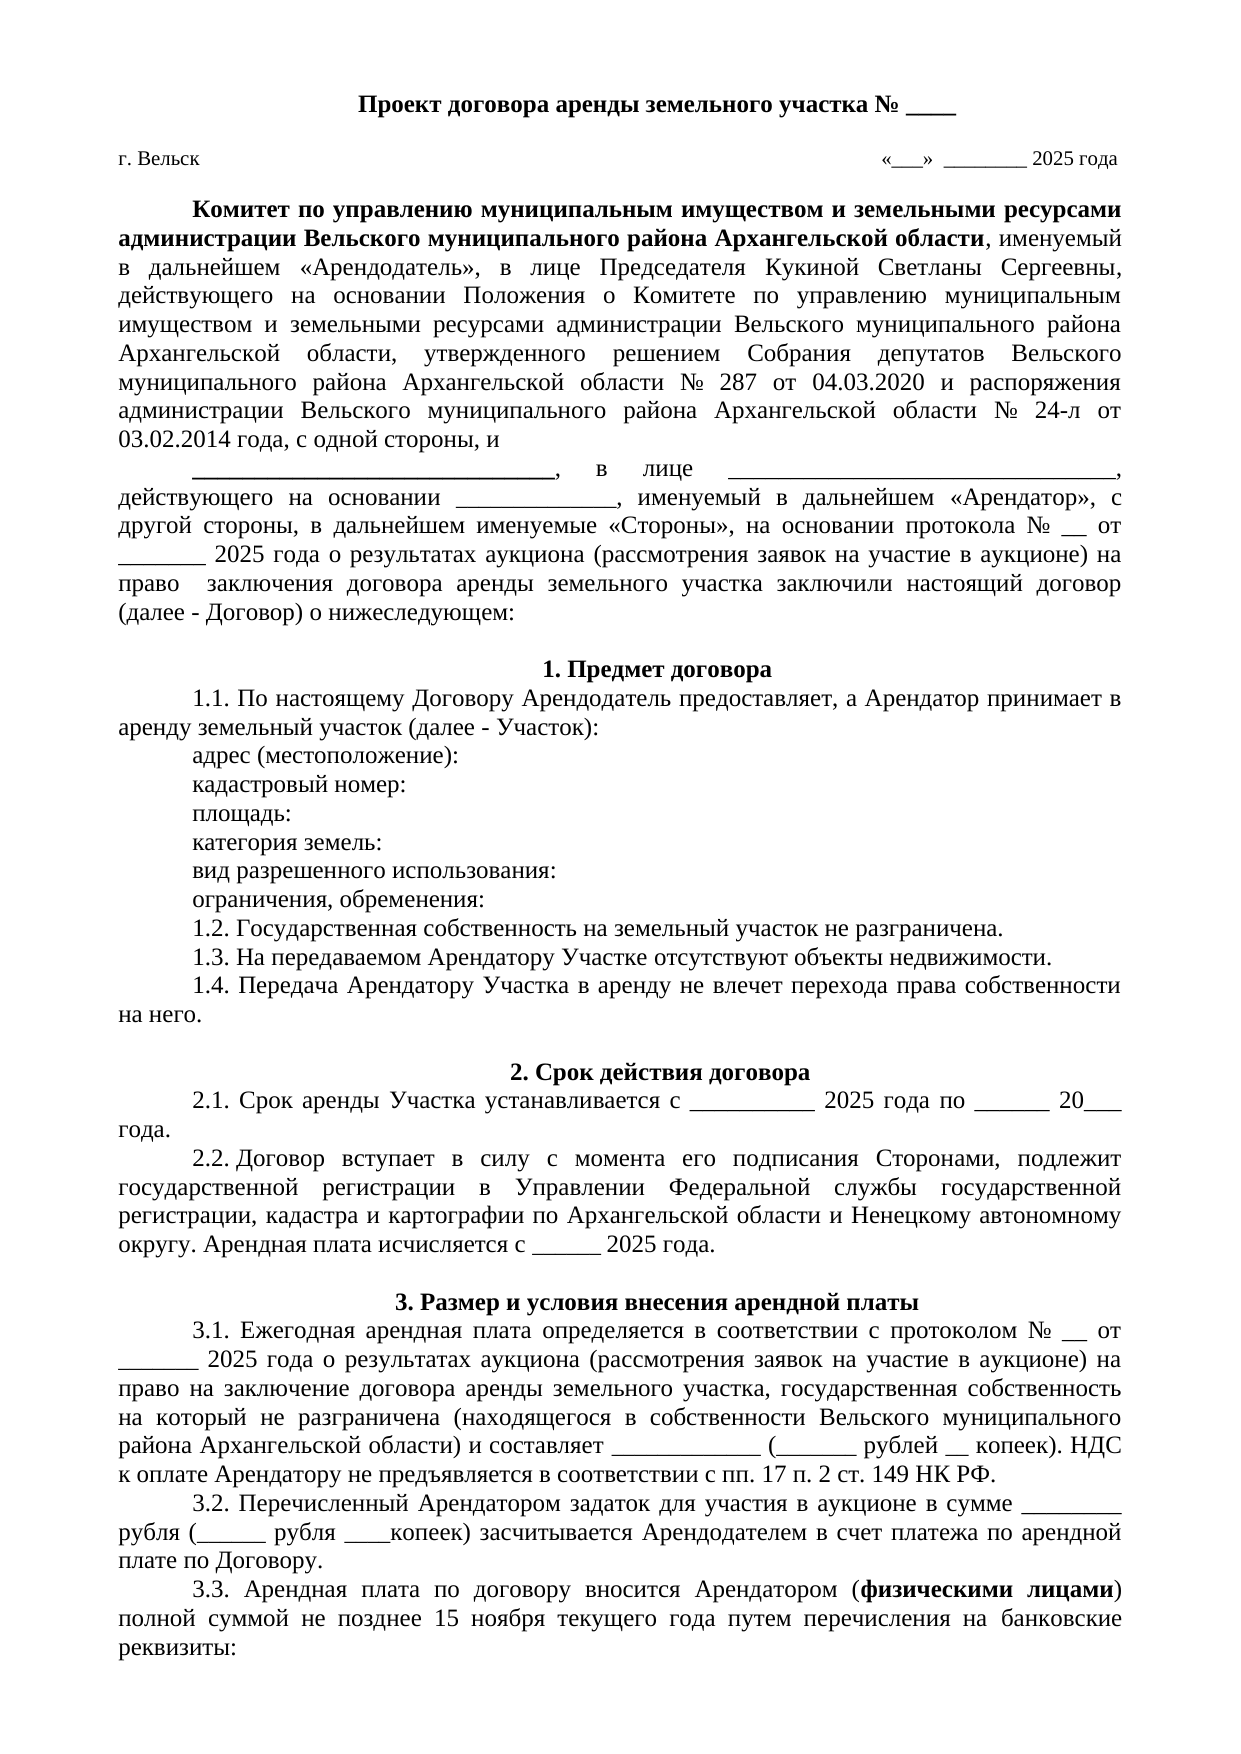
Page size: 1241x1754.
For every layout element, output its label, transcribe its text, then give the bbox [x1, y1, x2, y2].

text г. Вельск «___» ________ 2025 года [118, 146, 1122, 170]
text 3. Размер и условия внесения арендной платы [118, 1287, 1122, 1316]
text кадастровый номер: [118, 769, 1122, 798]
text ограничения, обременения: [118, 884, 1122, 913]
text 2. Срок действия договора [118, 1057, 1122, 1086]
text 3.2. Перечисленный Арендатором задаток для участия в аукционе в сумме ________ рубля (______ рубля ____копеек) засчитывается Арендодателем в счет платежа по арендной плате по Договору. [118, 1488, 1122, 1574]
text 1.2. Государственная собственность на земельный участок не разграничена. [118, 913, 1122, 942]
text Проект договора аренды земельного участка № ____ [118, 89, 1122, 117]
text вид разрешенного использования: [118, 856, 1122, 884]
text 3.3. Арендная плата по договору вносится Арендатором (физическими лицами) полной суммой не позднее 15 ноября текущего года путем перечисления на банковские реквизиты: [118, 1574, 1122, 1661]
text 1.1. По настоящему Договору Арендодатель предоставляет, а Арендатор принимает в аренду земельный участок (далее - Участок): [118, 683, 1122, 741]
text 1. Предмет договора [118, 654, 1122, 683]
text площадь: [118, 798, 1122, 827]
text адрес (местоположение): [118, 741, 1122, 769]
text 1.4. Передача Арендатору Участка в аренду не влечет перехода права собственности на него. [118, 971, 1122, 1028]
text 2.1. Срок аренды Участка устанавливается с __________ 2025 года по ______ 20___ года. [118, 1086, 1122, 1143]
text 2.2. Договор вступает в силу с момента его подписания Сторонами, подлежит государственной регистрации в Управлении Федеральной службы государственной регистрации, кадастра и картографии по Архангельской области и Ненецкому автономному округу. Арендная плата исчисляется с ______ 2025 года. [118, 1143, 1122, 1258]
text категория земель: [118, 827, 1122, 856]
text Комитет по управлению муниципальным имуществом и земельными ресурсами администрации Вельского муниципального района Архангельской области, именуемый в дальнейшем «Арендодатель», в лице Председателя Кукиной Светланы Сергеевны, действующего на основании Положения о Комитете по управлению муниципальным имуществом и земельными ресурсами администрации Вельского муниципального района Архангельской области, утвержденного решением Собрания депутатов Вельского муниципального района Архангельской области № 287 от 04.03.2020 и распоряжения администрации Вельского муниципального района Архангельской области № 24-л от 03.02.2014 года, с одной стороны, и [118, 194, 1122, 453]
text 3.1. Ежегодная арендная плата определяется в соответствии с протоколом № __ от _______ 2025 года о результатах аукциона (рассмотрения заявок на участие в аукционе) на право на заключение договора аренды земельного участка, государственная собственность на который не разграничена (находящегося в собственности Вельского муниципального района Архангельской области) и составляет _____________ (_______ рублей __ копеек). НДС к оплате Арендатору не предъявляется в соответствии с пп. 17 п. 2 ст. 149 НК РФ. [118, 1316, 1122, 1488]
text 1.3. На передаваемом Арендатору Участке отсутствуют объекты недвижимости. [118, 942, 1122, 971]
text _____________________________, в лице _______________________________, действующего на основании ______________, именуемый в дальнейшем «Арендатор», с другой стороны, в дальнейшем именуемые «Стороны», на основании протокола № __ от _______ 2025 года о результатах аукциона (рассмотрения заявок на участие в аукционе) на право заключения договора аренды земельного участка заключили настоящий договор (далее - Договор) о нижеследующем: [118, 453, 1122, 626]
